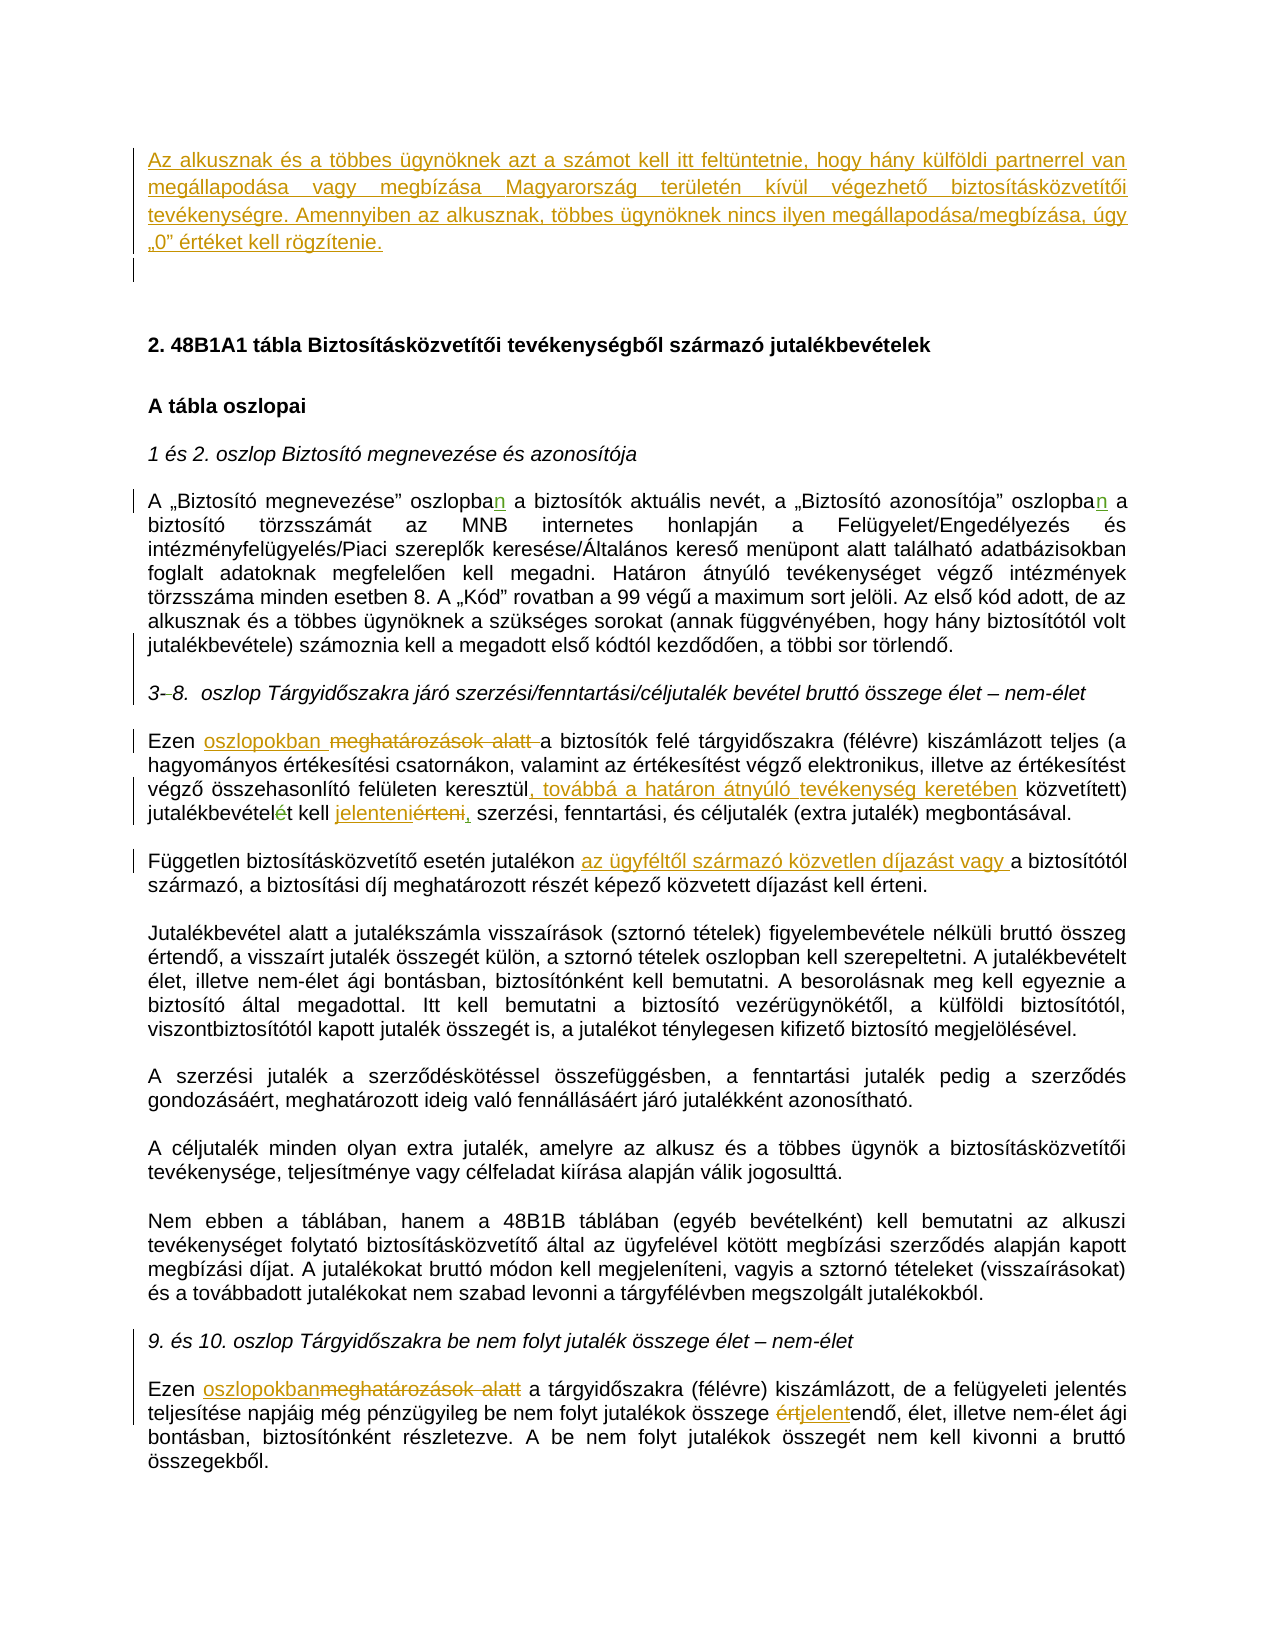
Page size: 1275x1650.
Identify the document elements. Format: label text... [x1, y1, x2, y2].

text A tábla oszlopai [148, 393, 1127, 417]
text A „Biztosító megnevezése” oszlopba a biztosítók aktuális nevét, a „Biztosító azonosítója” oszlopba a biztosító törzsszámát az MNB internetes honlapján a Felügyelet/Engedélyezés és intézményfelügyelés/Piaci szereplők keresése/Általános kereső menüpont alatt található adatbázisokban foglalt adatoknak megfelelően kell megadni. Határon átnyúló tevékenységet végző intézmények törzsszáma minden esetben 8. A „Kód” rovatban a 99 végű a maximum sort jelöli. Az első kód adott, de az alkusznak és a többes ügynöknek a szükséges sorokat (annak függvényében, hogy hány biztosítótól volt jutalékbevétele) számoznia kell a megadott első kódtól kezdődően, a többi sor törlendő. [148, 489, 1127, 657]
text Ezen a tárgyidőszakra (félévre) kiszámlázott, de a felügyeleti jelentés teljesítése napjáig még pénzügyileg be nem folyt jutalékok összege endő, élet, illetve nem-élet ági bontásban, biztosítónként részletezve. A be nem folyt jutalékok összegét nem kell kivonni a bruttó összegekből. [148, 1377, 1127, 1473]
text Ezen a biztosítók felé tárgyidőszakra (félévre) kiszámlázott teljes (a hagyományos értékesítési csatornákon, valamint az értékesítést végző elektronikus, illetve az értékesítést végző összehasonlító felületen keresztül közvetített) jutalékbevételt kell szerzési, fenntartási, és céljutalék (extra jutalék) megbontásával. [148, 729, 1127, 825]
text 1 és 2. oszlop Biztosító megnevezése és azonosítója [148, 441, 1127, 465]
text Független biztosításközvetítő esetén jutalékon a biztosítótól származó, a biztosítási díj meghatározott részét képező közvetett díjazást kell érteni. [148, 849, 1127, 897]
text 3-8. oszlop Tárgyidőszakra járó szerzési/fenntartási/céljutalék bevétel bruttó összege élet – nem-élet [148, 681, 1127, 705]
text 2. 48B1A1 tábla Biztosításközvetítői tevékenységből származó jutalékbevételek [148, 333, 1127, 357]
text 9. és 10. oszlop Tárgyidőszakra be nem folyt jutalék összege élet – nem-élet [148, 1329, 1127, 1353]
text Nem ebben a táblában, hanem a 48B1B táblában (egyéb bevételként) kell bemutatni az alkuszi tevékenységet folytató biztosításközvetítő által az ügyfelével kötött megbízási szerződés alapján kapott megbízási díjat. A jutalékokat bruttó módon kell megjeleníteni, vagyis a sztornó tételeket (visszaírásokat) és a továbbadott jutalékokat nem szabad levonni a tárgyfélévben megszolgált jutalékokból. [148, 1209, 1127, 1305]
text A szerzési jutalék a szerződéskötéssel összefüggésben, a fenntartási jutalék pedig a szerződés gondozásáért, meghatározott ideig való fennállásáért járó jutalékként azonosítható. [148, 1064, 1127, 1112]
text Jutalékbevétel alatt a jutalékszámla visszaírások (sztornó tételek) figyelembevétele nélküli bruttó összeg értendő, a visszaírt jutalék összegét külön, a sztornó tételek oszlopban kell szerepeltetni. A jutalékbevételt élet, illetve nem-élet ági bontásban, biztosítónként kell bemutatni. A besorolásnak meg kell egyeznie a biztosító által megadottal. Itt kell bemutatni a biztosító vezérügynökétől, a külföldi biztosítótól, viszontbiztosítótól kapott jutalék összegét is, a jutalékot ténylegesen kifizető biztosító megjelölésével. [148, 921, 1127, 1040]
text A céljutalék minden olyan extra jutalék, amelyre az alkusz és a többes ügynök a biztosításközvetítői tevékenysége, teljesítménye vagy célfeladat kiírása alapján válik jogosulttá. [148, 1136, 1127, 1184]
